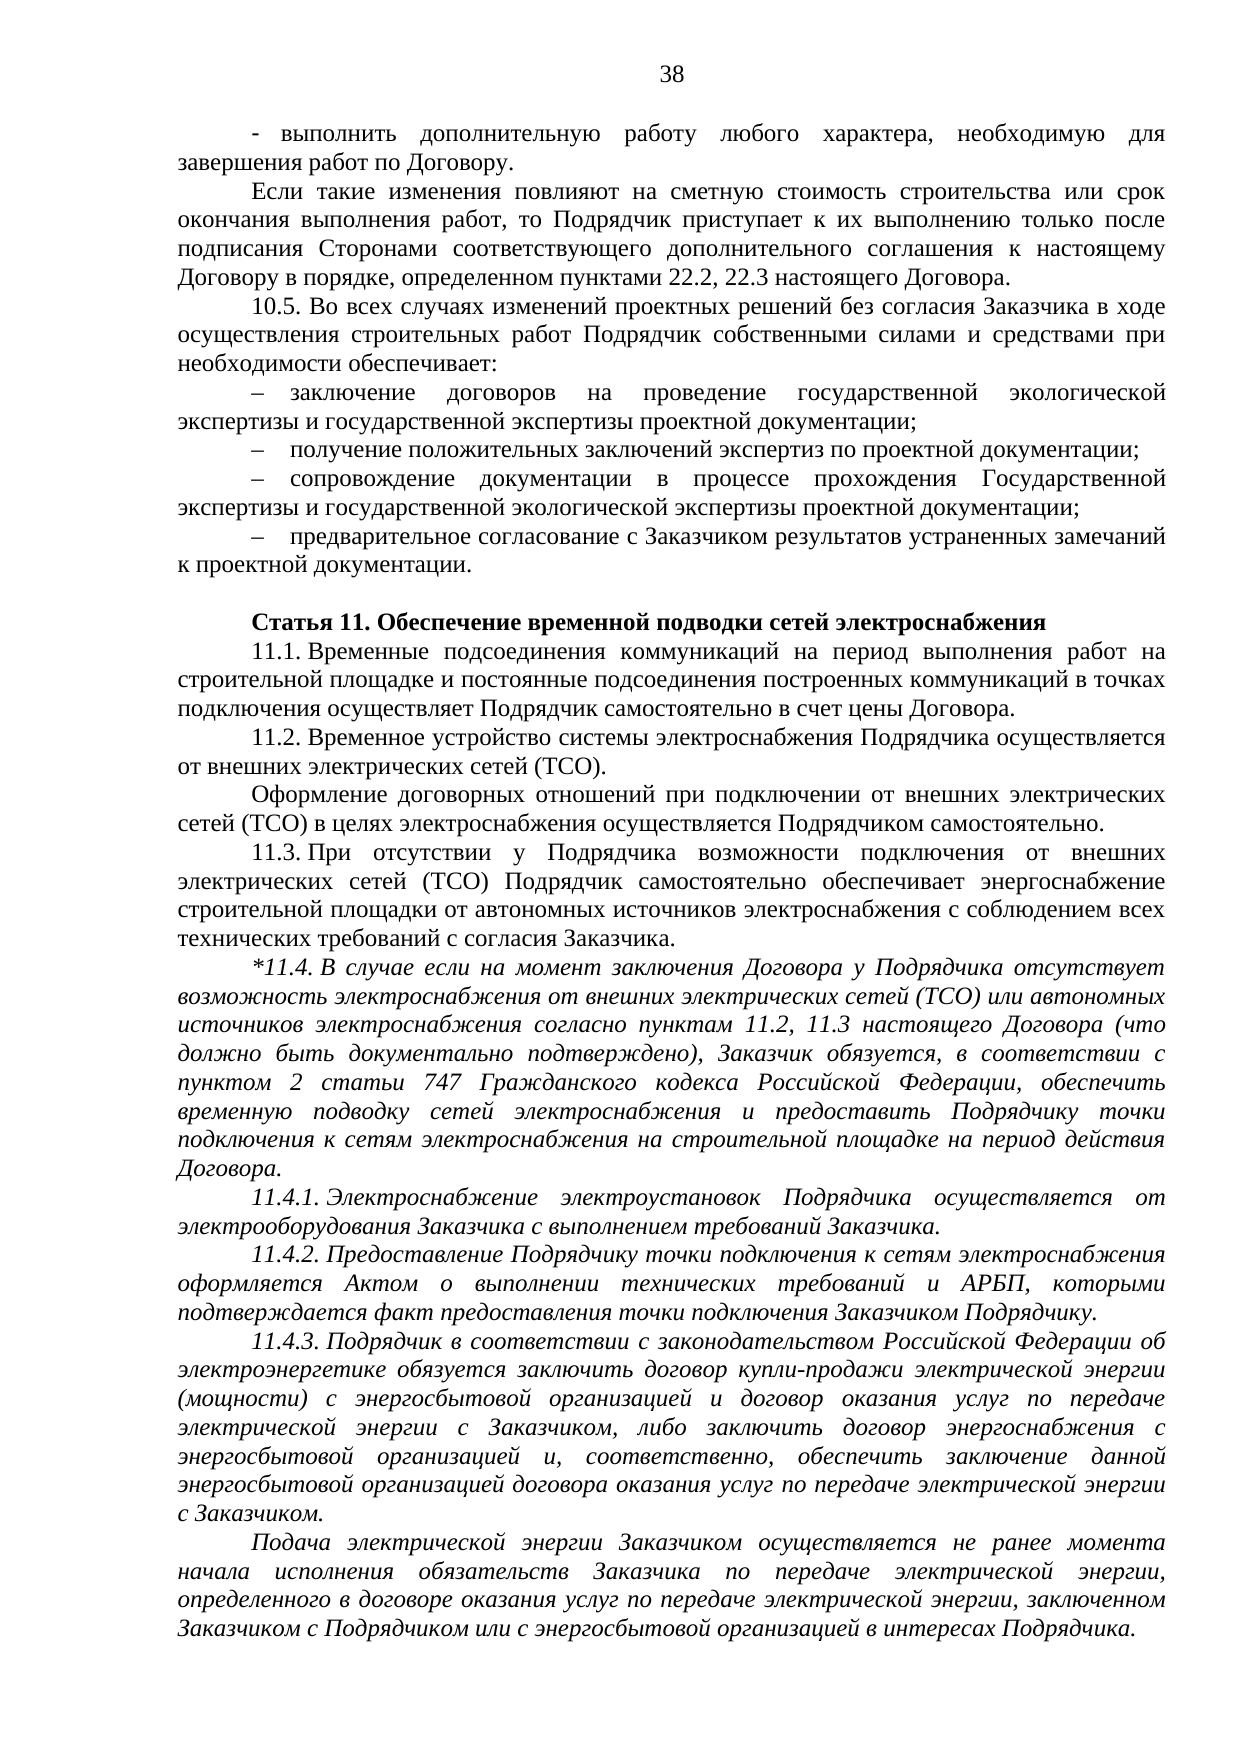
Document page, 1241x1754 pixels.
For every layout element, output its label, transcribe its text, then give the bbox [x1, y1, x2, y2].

text Статья 11. Обеспечение временной подводки сетей электроснабжения [177, 607, 1166, 636]
text 11.2. Временное устройство системы электроснабжения Подрядчика осуществляется от внешних электрических сетей (ТСО). [177, 722, 1166, 779]
text Подача электрической энергии Заказчиком осуществляется не ранее момента начала исполнения обязательств Заказчика по передаче электрической энергии, определенного в договоре оказания услуг по передаче электрической энергии, заключенном Заказчиком с Подрядчиком или с энергосбытовой организацией в интересах Подрядчика. [177, 1527, 1166, 1642]
text 11.4.2. Предоставление Подрядчику точки подключения к сетям электроснабжения оформляется Актом о выполнении технических требований и АРБП, которыми подтверждается факт предоставления точки подключения Заказчиком Подрядчику. [177, 1239, 1166, 1326]
list выполнить дополнительную работу любого характера, необходимую для завершения работ по Договору. [177, 118, 1166, 176]
text *11.4. В случае если на момент заключения Договора у Подрядчика отсутствует возможность электроснабжения от внешних электрических сетей (ТСО) или автономных источников электроснабжения согласно пунктам 11.2, 11.3 настоящего Договора (что должно быть документально подтверждено), Заказчик обязуется, в соответствии с пунктом 2 статьи 747 Гражданского кодекса Российской Федерации, обеспечить временную подводку сетей электроснабжения и предоставить Подрядчику точки подключения к сетям электроснабжения на строительной площадке на период действия Договора. [177, 952, 1166, 1182]
text – предварительное согласование с Заказчиком результатов устраненных замечаний к проектной документации. [177, 521, 1166, 578]
text – заключение договоров на проведение государственной экологической экспертизы и государственной экспертизы проектной документации; [177, 377, 1166, 434]
text 11.4.1. Электроснабжение электроустановок Подрядчика осуществляется от электрооборудования Заказчика с выполнением требований Заказчика. [177, 1182, 1166, 1239]
text – сопровождение документации в процессе прохождения Государственной экспертизы и государственной экологической экспертизы проектной документации; [177, 463, 1166, 521]
text 11.1. Временные подсоединения коммуникаций на период выполнения работ на строительной площадке и постоянные подсоединения построенных коммуникаций в точках подключения осуществляет Подрядчик самостоятельно в счет цены Договора. [177, 636, 1166, 722]
text 11.4.3. Подрядчик в соответствии с законодательством Российской Федерации об электроэнергетике обязуется заключить договор купли-продажи электрической энергии (мощности) с энергосбытовой организацией и договор оказания услуг по передаче электрической энергии с Заказчиком, либо заключить договор энергоснабжения с энергосбытовой организацией и, соответственно, обеспечить заключение данной энергосбытовой организацией договора оказания услуг по передаче электрической энергии с Заказчиком. [177, 1326, 1166, 1527]
text Если такие изменения повлияют на сметную стоимость строительства или срок окончания выполнения работ, то Подрядчик приступает к их выполнению только после подписания Сторонами соответствующего дополнительного соглашения к настоящему Договору в порядке, определенном пунктами 22.2, 22.3 настоящего Договора. [177, 176, 1166, 291]
text – получение положительных заключений экспертиз по проектной документации; [177, 434, 1166, 463]
text 11.3. При отсутствии у Подрядчика возможности подключения от внешних электрических сетей (ТСО) Подрядчик самостоятельно обеспечивает энергоснабжение строительной площадки от автономных источников электроснабжения с соблюдением всех технических требований с согласия Заказчика. [177, 837, 1166, 952]
text 10.5. Во всех случаях изменений проектных решений без согласия Заказчика в ходе осуществления строительных работ Подрядчик собственными силами и средствами при необходимости обеспечивает: [177, 291, 1166, 377]
text Оформление договорных отношений при подключении от внешних электрических сетей (ТСО) в целях электроснабжения осуществляется Подрядчиком самостоятельно. [177, 779, 1166, 837]
